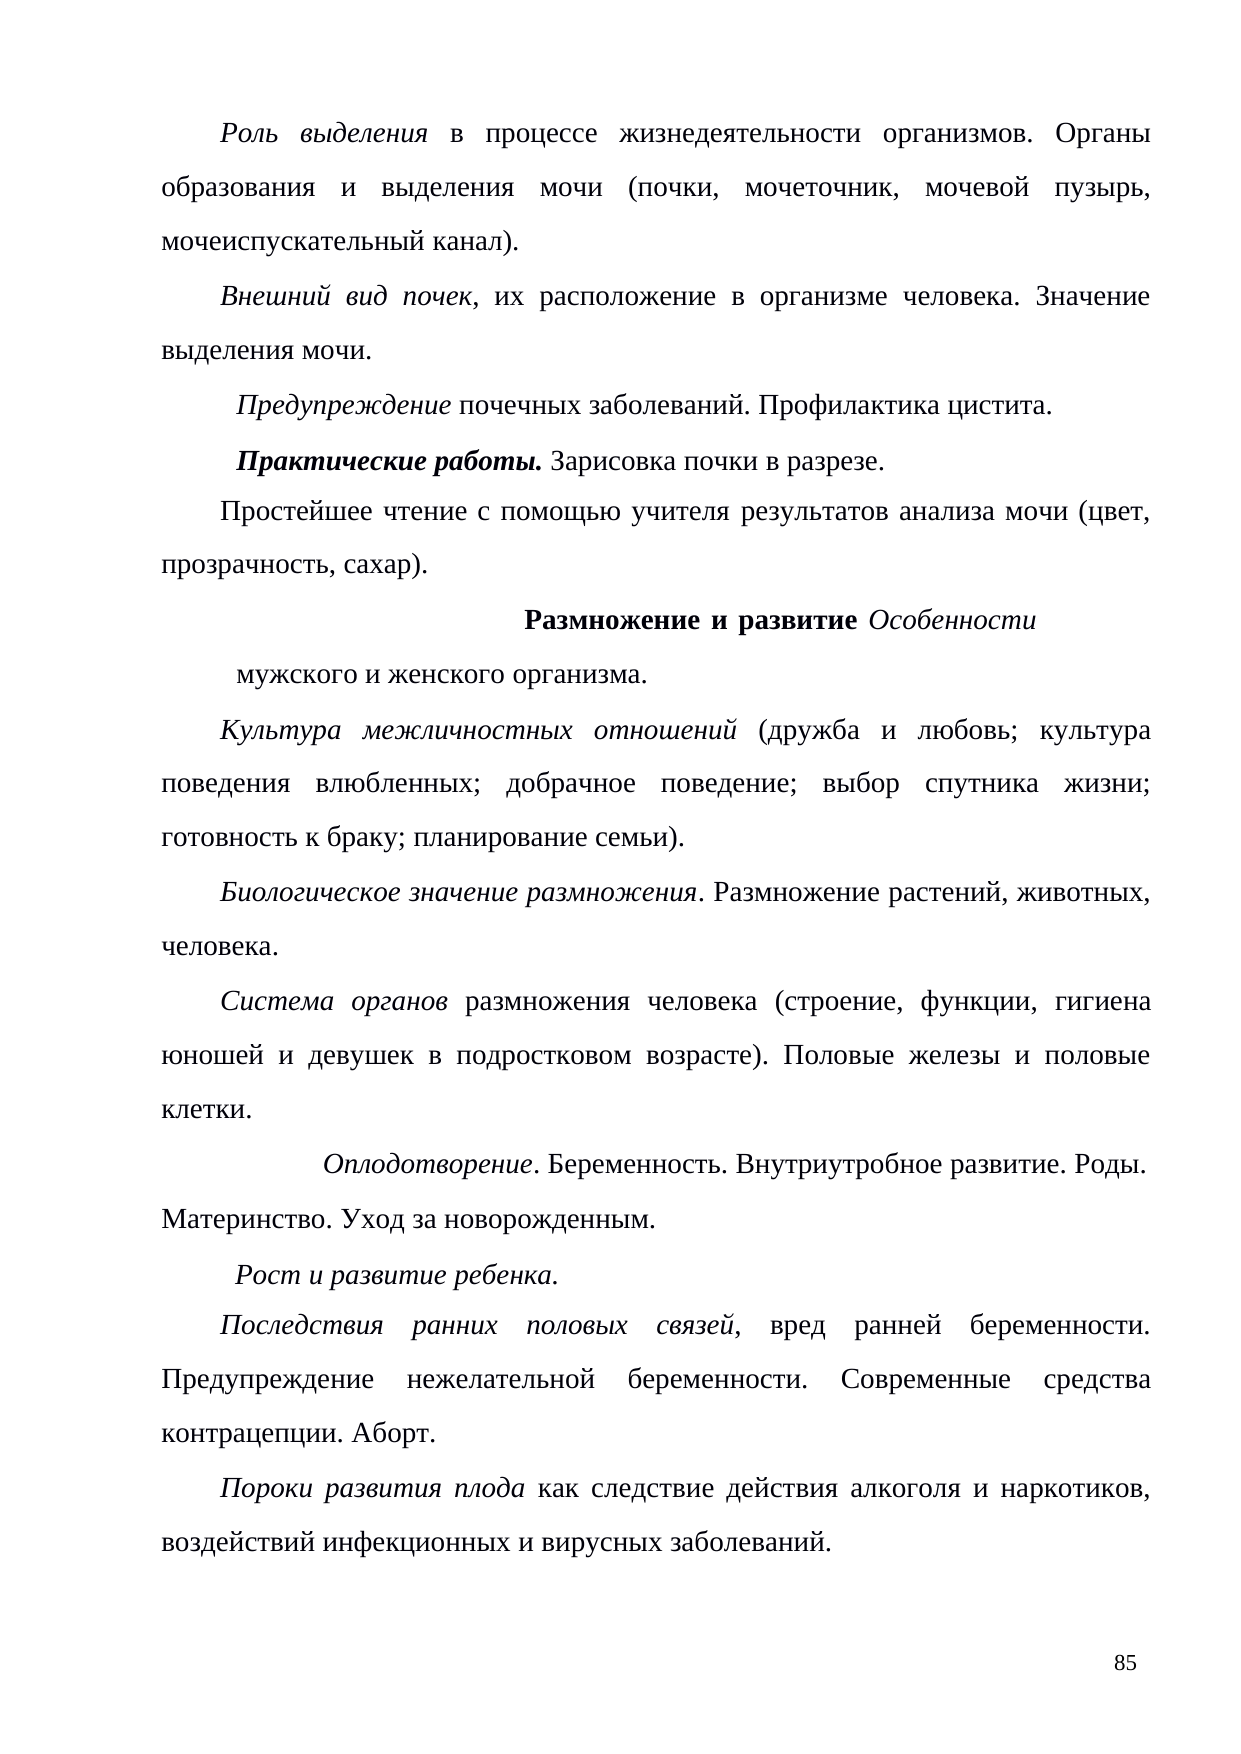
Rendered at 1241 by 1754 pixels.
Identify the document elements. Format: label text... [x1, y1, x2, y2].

text Роль выделения в процессе жизнедеятельности организмов. Органы образования и выделения мочи (почки, мочеточник, мочевой пузырь, мочеиспускательный канал). [161, 115, 1151, 256]
text мужского и женского организма. [236, 656, 1180, 689]
text Последствия ранних половых связей, вред ранней беременности. Предупреждение нежелательной беременности. Современные средства контрацепции. Аборт. [161, 1307, 1151, 1448]
text Система органов размножения человека (строение, функции, гигиена юношей и девушек в подростковом возрасте). Половые железы и половые клетки. [161, 983, 1151, 1124]
text Предупреждение почечных заболеваний. Профилактика цистита. [236, 387, 1180, 421]
text Простейшее чтение с помощью учителя результатов анализа мочи (цвет, прозрачность, сахар). [161, 493, 1151, 580]
text Материнство. Уход за новорожденным. [161, 1202, 1180, 1235]
text Культура межличностных отношений (дружба и любовь; культура поведения влюбленных; добрачное поведение; выбор спутника жизни; готовность к браку; планирование семьи). [161, 712, 1151, 853]
text Пороки развития плода как следствие действия алкоголя и наркотиков, воздействий инфекционных и вирусных заболеваний. [161, 1471, 1151, 1558]
text Рост и развитие ребенка. [235, 1257, 1180, 1291]
text Биологическое значение размножения. Размножение растений, животных, человека. [161, 874, 1151, 962]
text Практические работы. Зарисовка почки в разрезе. [236, 443, 1180, 476]
text Размножение и развитие Особенности [524, 602, 1180, 636]
text Внешний вид почек, их расположение в организме человека. Значение выделения мочи. [161, 278, 1151, 366]
text Оплодотворение. Беременность. Внутриутробное развитие. Роды. [323, 1146, 1180, 1179]
